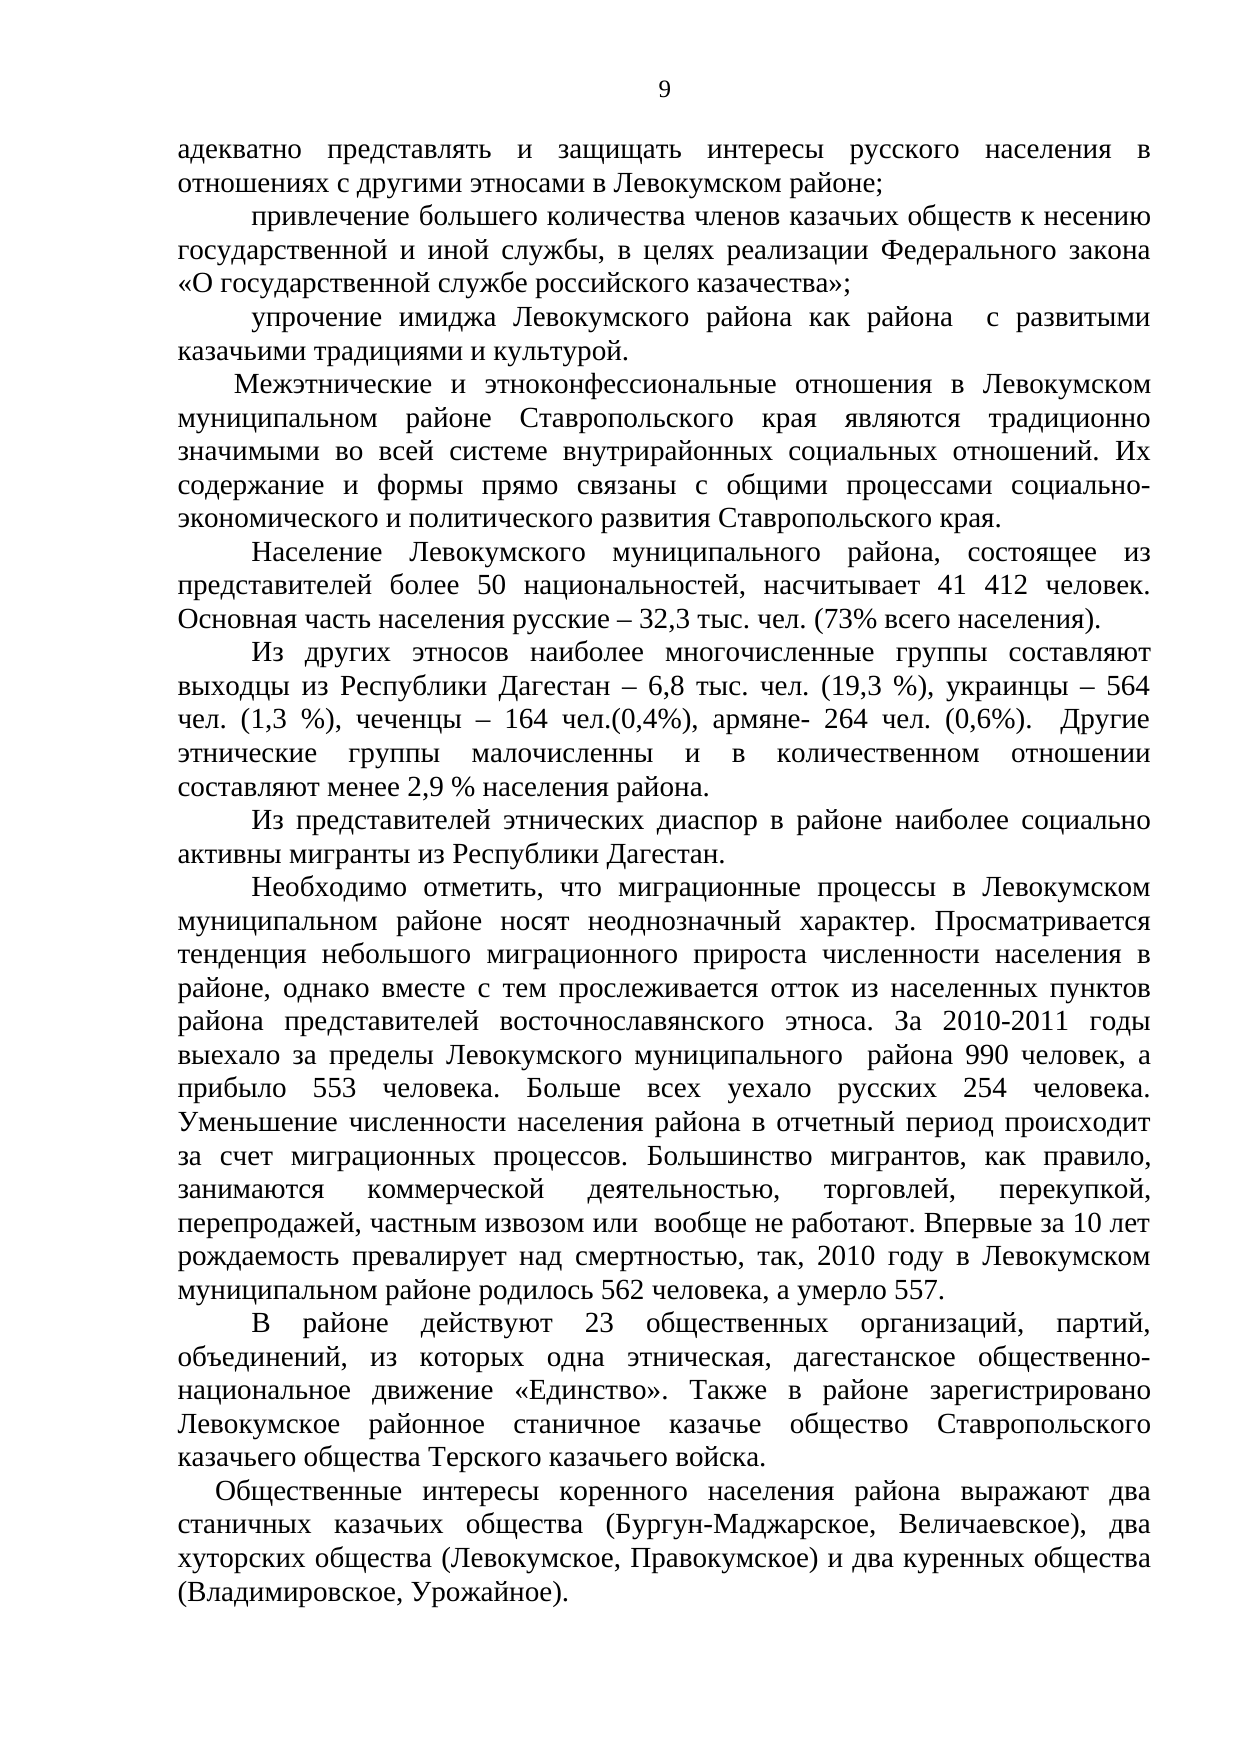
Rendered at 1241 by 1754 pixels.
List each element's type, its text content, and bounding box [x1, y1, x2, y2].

text Из представителей этнических диаспор в районе наиболее социально активны мигранты из Республики Дагестан. [177, 802, 1152, 869]
text упрочение имиджа Левокумского района как района с развитыми казачьими традициями и культурой. [177, 299, 1152, 366]
text Население Левокумского муниципального района, состоящее из представителей более 50 национальностей, насчитывает 41 412 человек. Основная часть населения русские – 32,3 тыс. чел. (73% всего населения). [177, 534, 1152, 634]
text В районе действуют 23 общественных организаций, партий, объединений, из которых одна этническая, дагестанское общественно-национальное движение «Единство». Также в районе зарегистрировано Левокумское районное станичное казачье общество Ставропольского казачьего общества Терского казачьего войска. [177, 1305, 1152, 1473]
text Из других этносов наиболее многочисленные группы составляют выходцы из Республики Дагестан – 6,8 тыс. чел. (19,3 %), украинцы – 564 чел. (1,3 %), чеченцы – 164 чел.(0,4%), армяне- 264 чел. (0,6%). Другие этнические группы малочисленны и в количественном отношении составляют менее 2,9 % населения района. [177, 634, 1152, 802]
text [177, 131, 1152, 198]
text Общественные интересы коренного населения района выражают два станичных казачьих общества (Бургун-Маджарское, Величаевское), два хуторских общества (Левокумское, Правокумское) и два куренных общества (Владимировское, Урожайное). [177, 1473, 1152, 1607]
text Межэтнические и этноконфессиональные отношения в Левокумском муниципальном районе Ставропольского края являются традиционно значимыми во всей системе внутрирайонных социальных отношений. Их содержание и формы прямо связаны с общими процессами социально-экономического и политического развития Ставропольского края. [177, 366, 1152, 534]
text Необходимо отметить, что миграционные процессы в Левокумском муниципальном районе носят неоднозначный характер. Просматривается тенденция небольшого миграционного прироста численности населения в районе, однако вместе с тем прослеживается отток из населенных пунктов района представителей восточнославянского этноса. За 2010-2011 годы выехало за пределы Левокумского муниципального района 990 человек, а прибыло 553 человека. Больше всех уехало русских 254 человека. Уменьшение численности населения района в отчетный период происходит за счет миграционных процессов. Большинство мигрантов, как правило, занимаются коммерческой деятельностью, торговлей, перекупкой, перепродажей, частным извозом или вообще не работают. Впервые за 10 лет рождаемость превалирует над смертностью, так, 2010 году в Левокумском муниципальном районе родилось 562 человека, а умерло 557. [177, 869, 1152, 1305]
text привлечение большего количества членов казачьих обществ к несению государственной и иной службы, в целях реализации Федерального закона «О государственной службе российского казачества»; [177, 198, 1152, 299]
